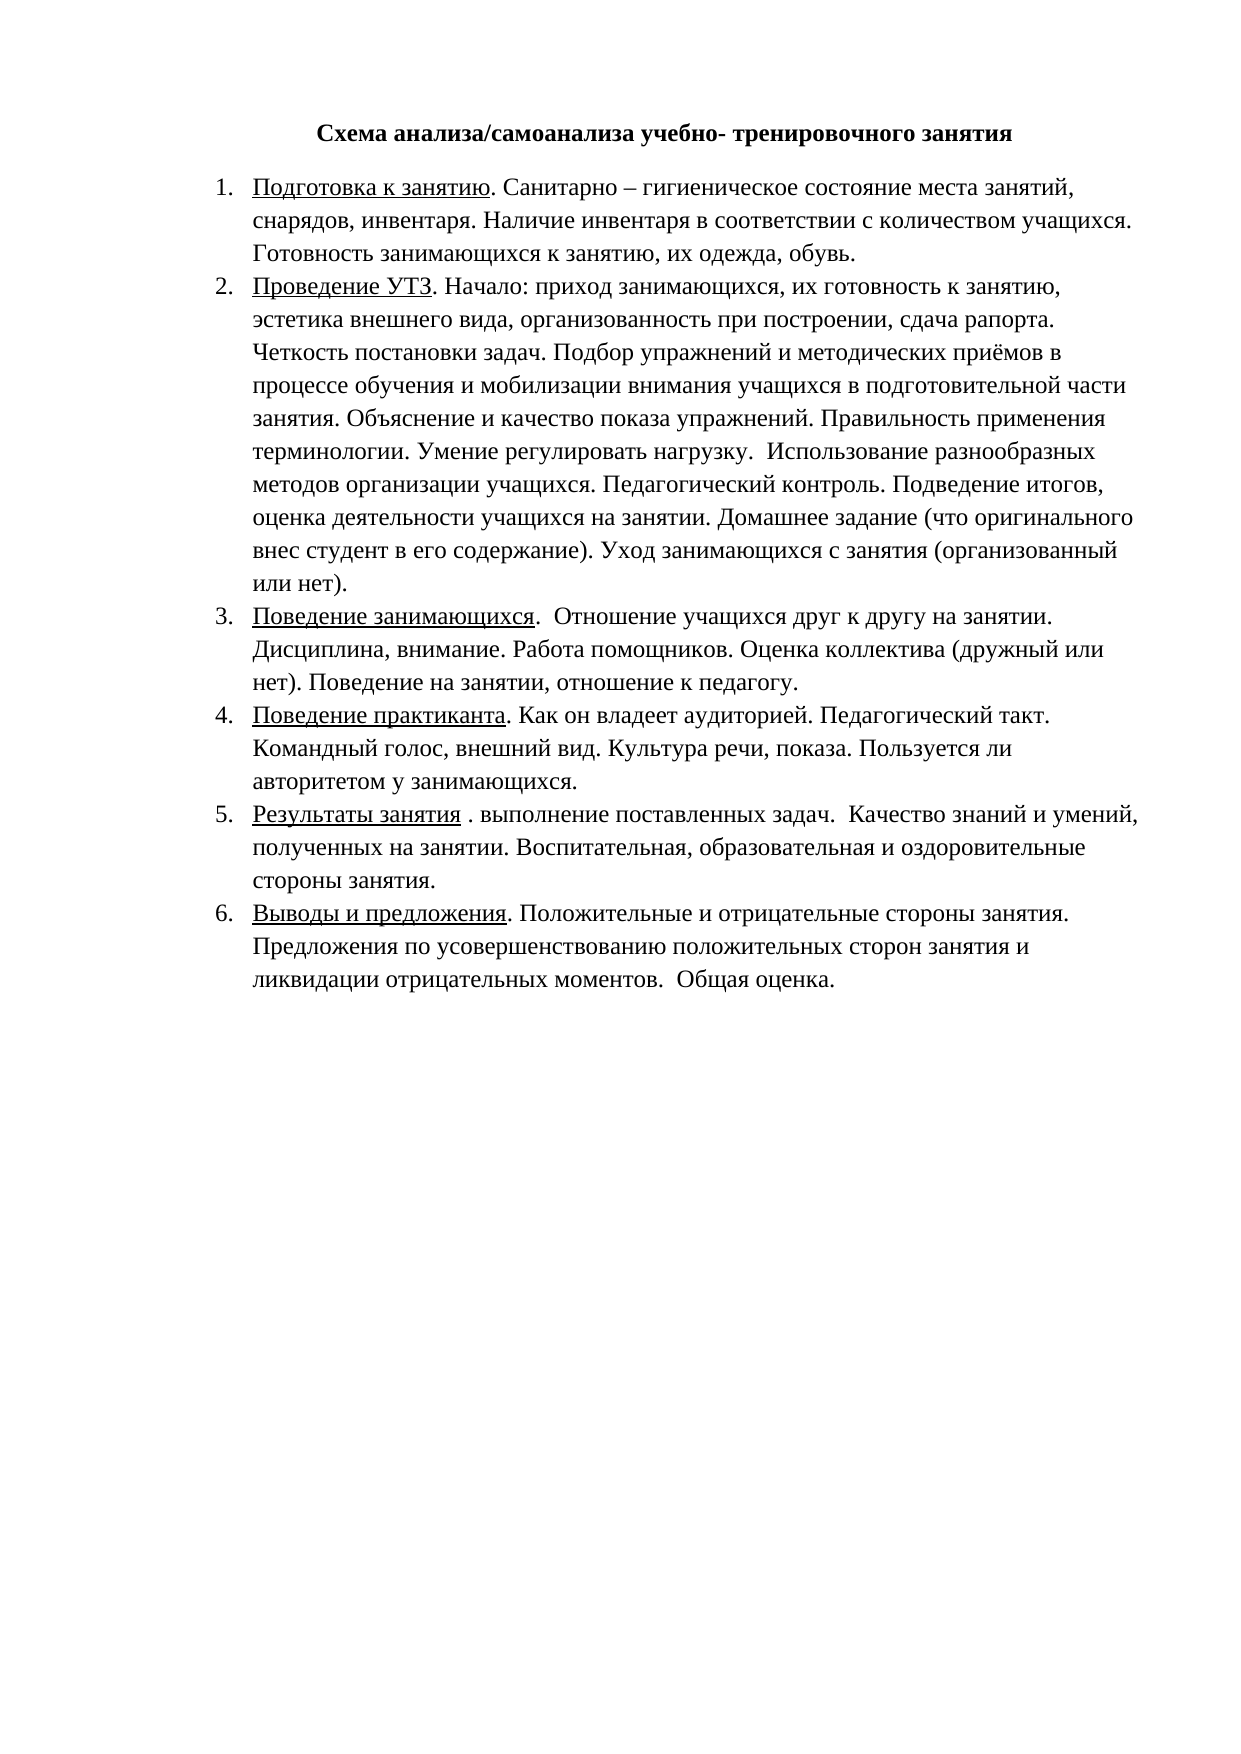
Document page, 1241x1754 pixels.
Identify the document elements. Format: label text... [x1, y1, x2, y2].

list Поведение практиканта. Как он владеет аудиторией. Педагогический такт. Командный голос, внешний вид. Культура речи, показа. Пользуется ли авторитетом у занимающихся. [215, 700, 1152, 795]
list Подготовка к занятию. Санитарно – гигиеническое состояние места занятий, снарядов, инвентаря. Наличие инвентаря в соответствии с количеством учащихся. Готовность занимающихся к занятию, их одежда, обувь. [215, 172, 1152, 267]
list Выводы и предложения. Положительные и отрицательные стороны занятия. Предложения по усовершенствованию положительных сторон занятия и ликвидации отрицательных моментов. Общая оценка. [215, 898, 1152, 993]
list Проведение УТЗ. Начало: приход занимающихся, их готовность к занятию, эстетика внешнего вида, организованность при построении, сдача рапорта. Четкость постановки задач. Подбор упражнений и методических приёмов в процессе обучения и мобилизации внимания учащихся в подготовительной части занятия. Объяснение и качество показа упражнений. Правильность применения терминологии. Умение регулировать нагрузку. Использование разнообразных методов организации учащихся. Педагогический контроль. Подведение итогов, оценка деятельности учащихся на занятии. Домашнее задание (что оригинального внес студент в его содержание). Уход занимающихся с занятия (организованный или нет). [215, 271, 1152, 597]
list Поведение занимающихся. Отношение учащихся друг к другу на занятии. Дисциплина, внимание. Работа помощников. Оценка коллектива (дружный или нет). Поведение на занятии, отношение к педагогу. [215, 601, 1152, 696]
text Схема анализа/самоанализа учебно- тренировочного занятия [177, 118, 1152, 147]
list Результаты занятия . выполнение поставленных задач. Качество знаний и умений, полученных на занятии. Воспитательная, образовательная и оздоровительные стороны занятия. [215, 799, 1152, 894]
